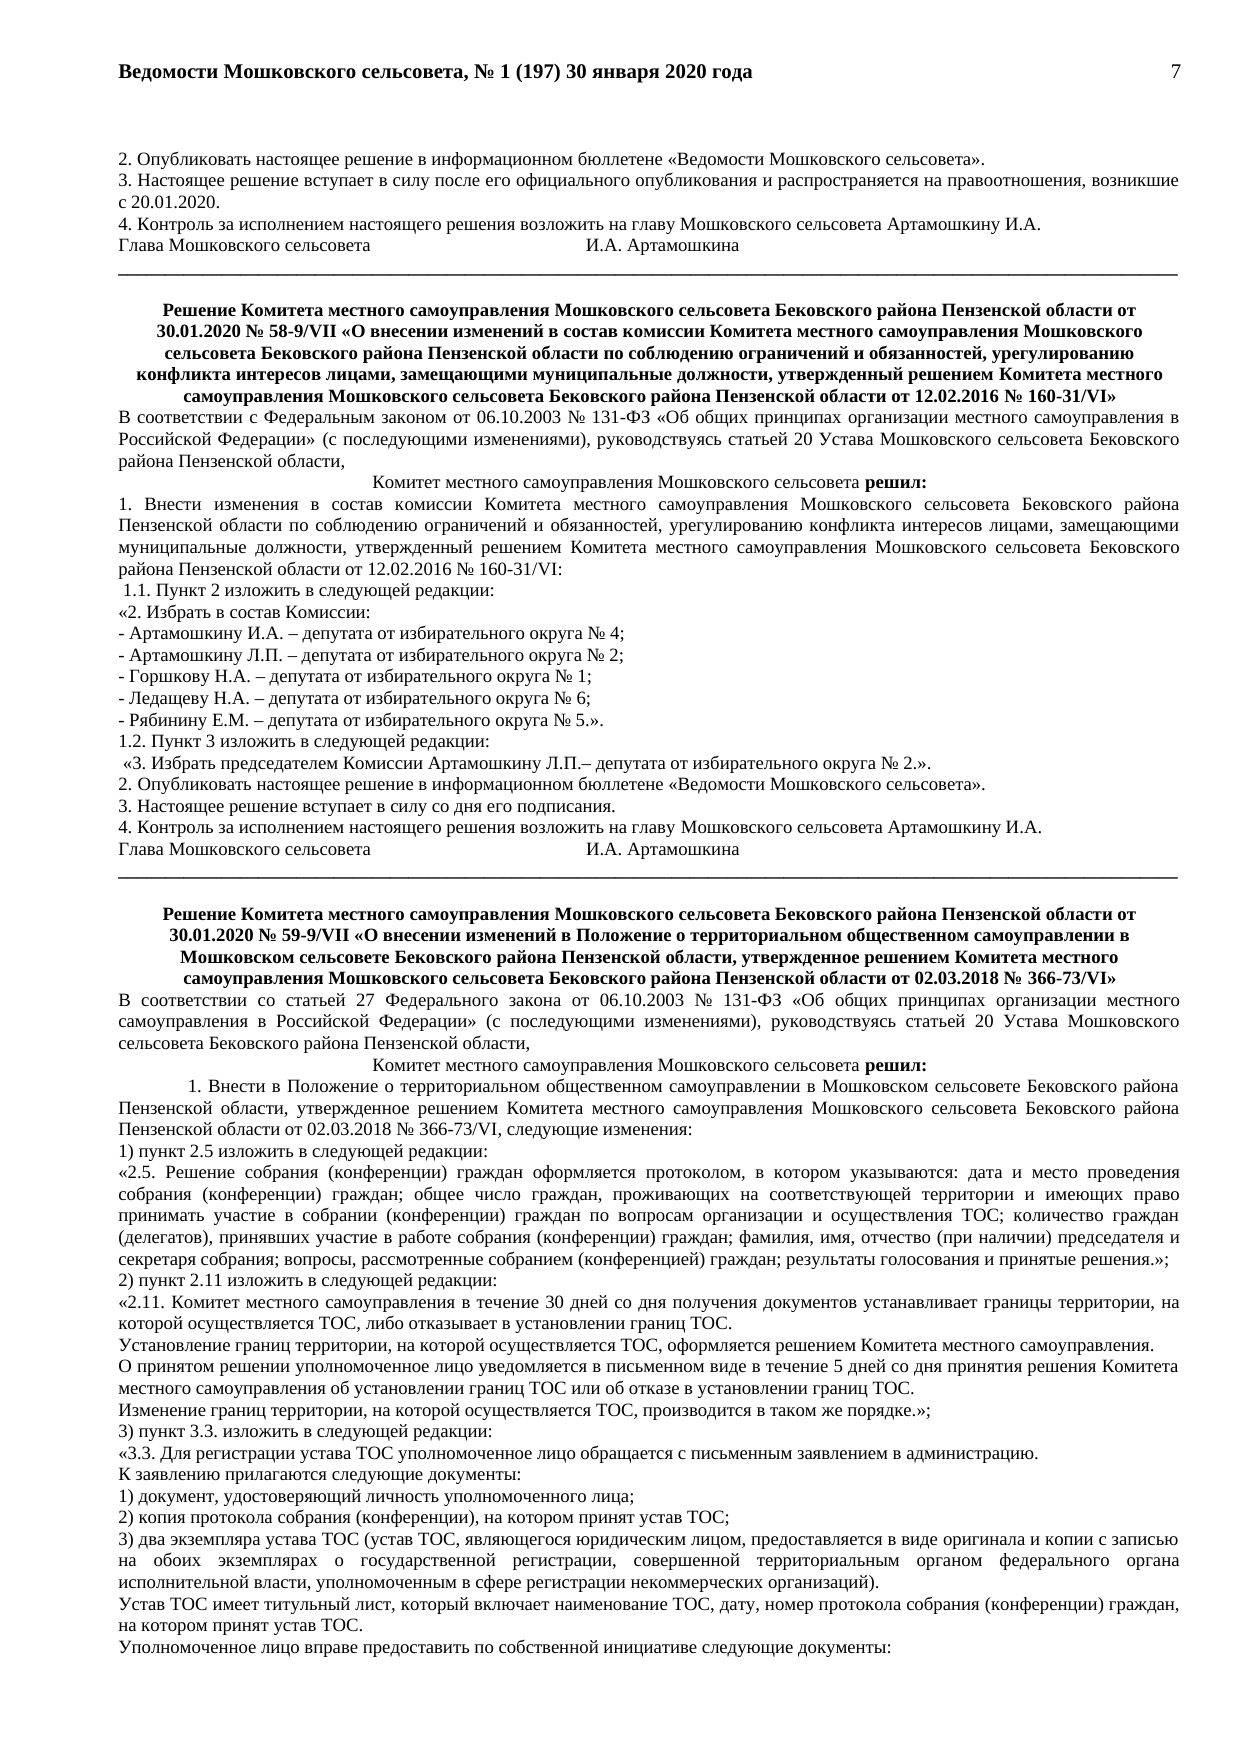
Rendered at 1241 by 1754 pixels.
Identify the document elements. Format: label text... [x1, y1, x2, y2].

text 3) два экземпляра устава ТОС (устав ТОС, являющегося юридическим лицом, предоставляется в виде оригинала и копии с записью на обоих экземплярах о государственной регистрации, совершенной территориальным органом федерального органа исполнительной власти, уполномоченным в сфере регистрации некоммерческих организаций). [118, 1528, 1181, 1592]
text «2. Избрать в состав Комиссии: [118, 601, 1181, 622]
text _________________________________________________________________________________________________________________ [118, 256, 1181, 277]
text 2) пункт 2.11 изложить в следующей редакции: [118, 1269, 1181, 1291]
text _________________________________________________________________________________________________________________ [118, 859, 1181, 881]
text 2. Опубликовать настоящее решение в информационном бюллетене «Ведомости Мошковского сельсовета». [118, 773, 1181, 795]
text 1.2. Пункт 3 изложить в следующей редакции: [118, 730, 1181, 752]
text 3) пункт 3.3. изложить в следующей редакции: [118, 1420, 1181, 1442]
text Глава Мошковского сельсовета И.А. Артамошкина [118, 838, 1181, 859]
text 1. Внести в Положение о территориальном общественном самоуправлении в Мошковском сельсовете Бековского района Пензенской области, утвержденное решением Комитета местного самоуправления Мошковского сельсовета Бековского района Пензенской области от 02.03.2018 № 366-73/VI, следующие изменения: [118, 1075, 1181, 1140]
text 3. Настоящее решение вступает в силу со дня его подписания. [118, 795, 1181, 816]
text О принятом решении уполномоченное лицо уведомляется в письменном виде в течение 5 дней со дня принятия решения Комитета местного самоуправления об установлении границ ТОС или об отказе в установлении границ ТОС. [118, 1355, 1181, 1398]
text - Артамошкину Л.П. – депутата от избирательного округа № 2; [118, 644, 1181, 665]
text 2) копия протокола собрания (конференции), на котором принят устав ТОС; [118, 1506, 1181, 1528]
text «2.5. Решение собрания (конференции) граждан оформляется протоколом, в котором указываются: дата и место проведения собрания (конференции) граждан; общее число граждан, проживающих на соответствующей территории и имеющих право принимать участие в собрании (конференции) граждан по вопросам организации и осуществления ТОС; количество граждан (делегатов), принявших участие в работе собрания (конференции) граждан; фамилия, имя, отчество (при наличии) председателя и секретаря собрания; вопросы, рассмотренные собранием (конференцией) граждан; результаты голосования и принятые решения.»; [118, 1161, 1181, 1269]
text Изменение границ территории, на которой осуществляется ТОС, производится в таком же порядке.»; [118, 1398, 1181, 1420]
text Уполномоченное лицо вправе предоставить по собственной инициативе следующие документы: [118, 1636, 1181, 1657]
text 4. Контроль за исполнением настоящего решения возложить на главу Мошковского сельсовета Артамошкину И.А. [118, 816, 1181, 838]
text «3. Избрать председателем Комиссии Артамошкину Л.П.– депутата от избирательного округа № 2.». [118, 752, 1181, 773]
text 2. Опубликовать настоящее решение в информационном бюллетене «Ведомости Мошковского сельсовета». [118, 148, 1181, 169]
text - Рябинину Е.М. – депутата от избирательного округа № 5.». [118, 708, 1181, 730]
text - Ледащеву Н.А. – депутата от избирательного округа № 6; [118, 687, 1181, 708]
text Решение Комитета местного самоуправления Мошковского сельсовета Бековского района Пензенской области от 30.01.2020 № 59-9/VII «О внесении изменений в Положение о территориальном общественном самоуправлении в Мошковском сельсовете Бековского района Пензенской области, утвержденное решением Комитета местного самоуправления Мошковского сельсовета Бековского района Пензенской области от 02.03.2018 № 366-73/VI» [118, 902, 1181, 989]
text «2.11. Комитет местного самоуправления в течение 30 дней со дня получения документов устанавливает границы территории, на которой осуществляется ТОС, либо отказывает в установлении границ ТОС. [118, 1291, 1181, 1334]
text 4. Контроль за исполнением настоящего решения возложить на главу Мошковского сельсовета Артамошкину И.А. [118, 212, 1181, 234]
text 3. Настоящее решение вступает в силу после его официального опубликования и распространяется на правоотношения, возникшие с 20.01.2020. [118, 169, 1181, 212]
text - Артамошкину И.А. – депутата от избирательного округа № 4; [118, 622, 1181, 644]
text 1) документ, удостоверяющий личность уполномоченного лица; [118, 1485, 1181, 1506]
text Комитет местного самоуправления Мошковского сельсовета решил: [118, 471, 1181, 493]
text Комитет местного самоуправления Мошковского сельсовета решил: [118, 1053, 1181, 1075]
text Глава Мошковского сельсовета И.А. Артамошкина [118, 234, 1181, 256]
text 1.1. Пункт 2 изложить в следующей редакции: [118, 579, 1181, 601]
text «3.3. Для регистрации устава ТОС уполномоченное лицо обращается с письменным заявлением в администрацию. [118, 1442, 1181, 1463]
text - Горшкову Н.А. – депутата от избирательного округа № 1; [118, 665, 1181, 687]
text К заявлению прилагаются следующие документы: [118, 1463, 1181, 1485]
text 1. Внести изменения в состав комиссии Комитета местного самоуправления Мошковского сельсовета Бековского района Пензенской области по соблюдению ограничений и обязанностей, урегулированию конфликта интересов лицами, замещающими муниципальные должности, утвержденный решением Комитета местного самоуправления Мошковского сельсовета Бековского района Пензенской области от 12.02.2016 № 160-31/VI: [118, 493, 1181, 579]
text Устав ТОС имеет титульный лист, который включает наименование ТОС, дату, номер протокола собрания (конференции) граждан, на котором принят устав ТОС. [118, 1592, 1181, 1636]
text Установление границ территории, на которой осуществляется ТОС, оформляется решением Комитета местного самоуправления. [118, 1334, 1181, 1355]
text 1) пункт 2.5 изложить в следующей редакции: [118, 1140, 1181, 1161]
text В соответствии со статьей 27 Федерального закона от 06.10.2003 № 131-ФЗ «Об общих принципах организации местного самоуправления в Российской Федерации» (с последующими изменениями), руководствуясь статьей 20 Устава Мошковского сельсовета Бековского района Пензенской области, [118, 989, 1181, 1053]
text Решение Комитета местного самоуправления Мошковского сельсовета Бековского района Пензенской области от 30.01.2020 № 58-9/VII «О внесении изменений в состав комиссии Комитета местного самоуправления Мошковского сельсовета Бековского района Пензенской области по соблюдению ограничений и обязанностей, урегулированию конфликта интересов лицами, замещающими муниципальные должности, утвержденный решением Комитета местного самоуправления Мошковского сельсовета Бековского района Пензенской области от 12.02.2016 № 160-31/VI» [118, 299, 1181, 406]
